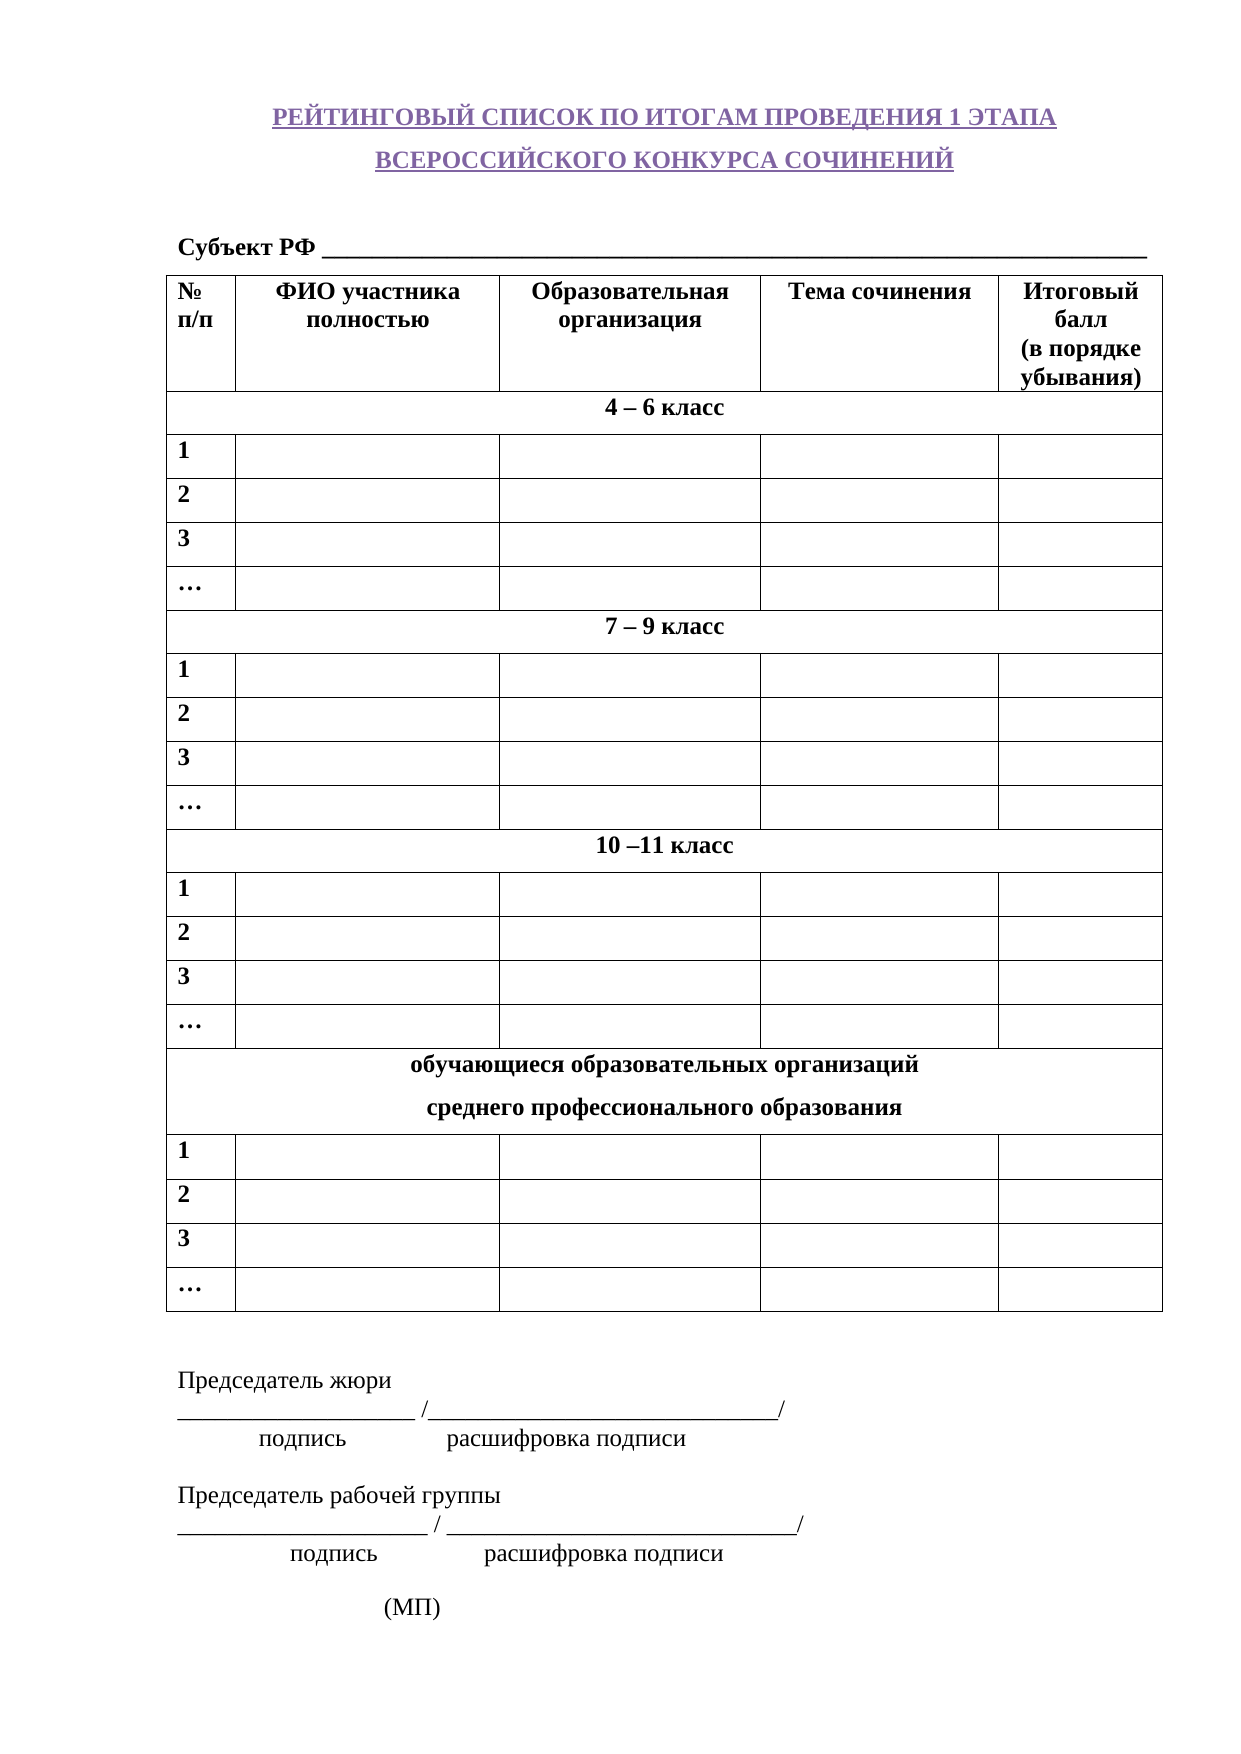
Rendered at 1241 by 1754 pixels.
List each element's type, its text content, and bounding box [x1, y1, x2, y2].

table_header Образовательная организация [500, 276, 760, 391]
table_cell [236, 786, 499, 829]
table_cell [999, 435, 1162, 478]
table_cell [761, 1180, 998, 1222]
text ___________________ /____________________________/ [177, 1394, 1152, 1423]
table_cell 2 [167, 479, 235, 522]
table_cell [761, 742, 998, 785]
table_cell [999, 698, 1162, 741]
table_cell [500, 1268, 760, 1311]
table_cell 2 [167, 1180, 235, 1222]
table_cell [500, 961, 760, 1004]
table_cell [761, 917, 998, 960]
table_cell [999, 523, 1162, 566]
table_cell [999, 1005, 1162, 1048]
table_cell [236, 654, 499, 697]
table_cell [761, 1224, 998, 1267]
table_cell [761, 654, 998, 697]
table_cell [761, 961, 998, 1004]
table_cell [761, 435, 998, 478]
table_cell 10 –11 класс [167, 830, 1162, 872]
table_cell [236, 1005, 499, 1048]
table_cell … [167, 567, 235, 610]
table_cell [999, 917, 1162, 960]
table_cell [761, 1005, 998, 1048]
table_cell [500, 1224, 760, 1267]
table_cell 3 [167, 523, 235, 566]
table_cell [236, 523, 499, 566]
table_cell [999, 567, 1162, 610]
table_cell [500, 1180, 760, 1222]
text (МП) [177, 1592, 1152, 1621]
table_cell [761, 873, 998, 916]
table_cell [999, 786, 1162, 829]
text Председатель жюри [177, 1366, 1152, 1394]
table_cell [500, 435, 760, 478]
text Субъект РФ __________________________________________________________________ [177, 232, 1152, 260]
table_cell [761, 698, 998, 741]
text подпись расшифровка подписи [177, 1423, 1152, 1452]
table_cell 2 [167, 917, 235, 960]
table_cell [500, 1005, 760, 1048]
table_cell 3 [167, 961, 235, 1004]
table_cell [761, 523, 998, 566]
table_header Тема сочинения [761, 276, 998, 391]
table_cell [761, 786, 998, 829]
table_cell [500, 567, 760, 610]
table_header Итоговый балл (в порядке убывания) [999, 276, 1162, 391]
table_header № п/п [167, 276, 235, 391]
table_cell [236, 742, 499, 785]
table_cell [500, 742, 760, 785]
text ____________________ / ____________________________/ [177, 1509, 1152, 1538]
table_cell 1 [167, 873, 235, 916]
table_cell 1 [167, 654, 235, 697]
table_cell [500, 873, 760, 916]
table_cell [999, 479, 1162, 522]
table_cell [500, 523, 760, 566]
table_cell [236, 1268, 499, 1311]
table_cell [999, 873, 1162, 916]
table_cell 3 [167, 1224, 235, 1267]
table_cell [500, 786, 760, 829]
table_cell [761, 1135, 998, 1178]
table_cell … [167, 1268, 235, 1311]
table_cell … [167, 1005, 235, 1048]
table_cell [761, 1268, 998, 1311]
table_cell [500, 698, 760, 741]
text подпись расшифровка подписи [177, 1538, 1152, 1567]
table_cell 3 [167, 742, 235, 785]
table_cell [236, 567, 499, 610]
table_cell [236, 435, 499, 478]
text Председатель рабочей группы [177, 1481, 1152, 1509]
table_cell [999, 1135, 1162, 1178]
table_cell [236, 873, 499, 916]
table_cell [999, 1268, 1162, 1311]
table_cell [999, 654, 1162, 697]
table_cell [236, 1224, 499, 1267]
table_cell [236, 1135, 499, 1178]
table_cell [500, 917, 760, 960]
table_cell 7 – 9 класс [167, 611, 1162, 653]
table_cell [999, 742, 1162, 785]
table_cell [999, 1224, 1162, 1267]
table_cell [761, 479, 998, 522]
table_cell [500, 654, 760, 697]
table_cell [999, 961, 1162, 1004]
table_cell обучающиеся образовательных организаций среднего профессионального образования [167, 1049, 1162, 1134]
table_header ФИО участника полностью [236, 276, 499, 391]
table_cell [999, 1180, 1162, 1222]
table_cell [236, 698, 499, 741]
table_cell [236, 961, 499, 1004]
table_cell … [167, 786, 235, 829]
table_cell [761, 567, 998, 610]
table_cell [500, 479, 760, 522]
text РЕЙТИНГОВЫЙ СПИСОК ПО ИТОГАМ ПРОВЕДЕНИЯ 1 ЭТАПА ВСЕРОССИЙСКОГО КОНКУРСА СОЧИНЕНИЙ [177, 102, 1152, 174]
table_cell [500, 1135, 760, 1178]
table_cell 1 [167, 1135, 235, 1178]
table_cell 4 – 6 класс [167, 392, 1162, 434]
table_cell 1 [167, 435, 235, 478]
table_cell 2 [167, 698, 235, 741]
table_cell [236, 917, 499, 960]
table_cell [236, 1180, 499, 1222]
table_cell [236, 479, 499, 522]
